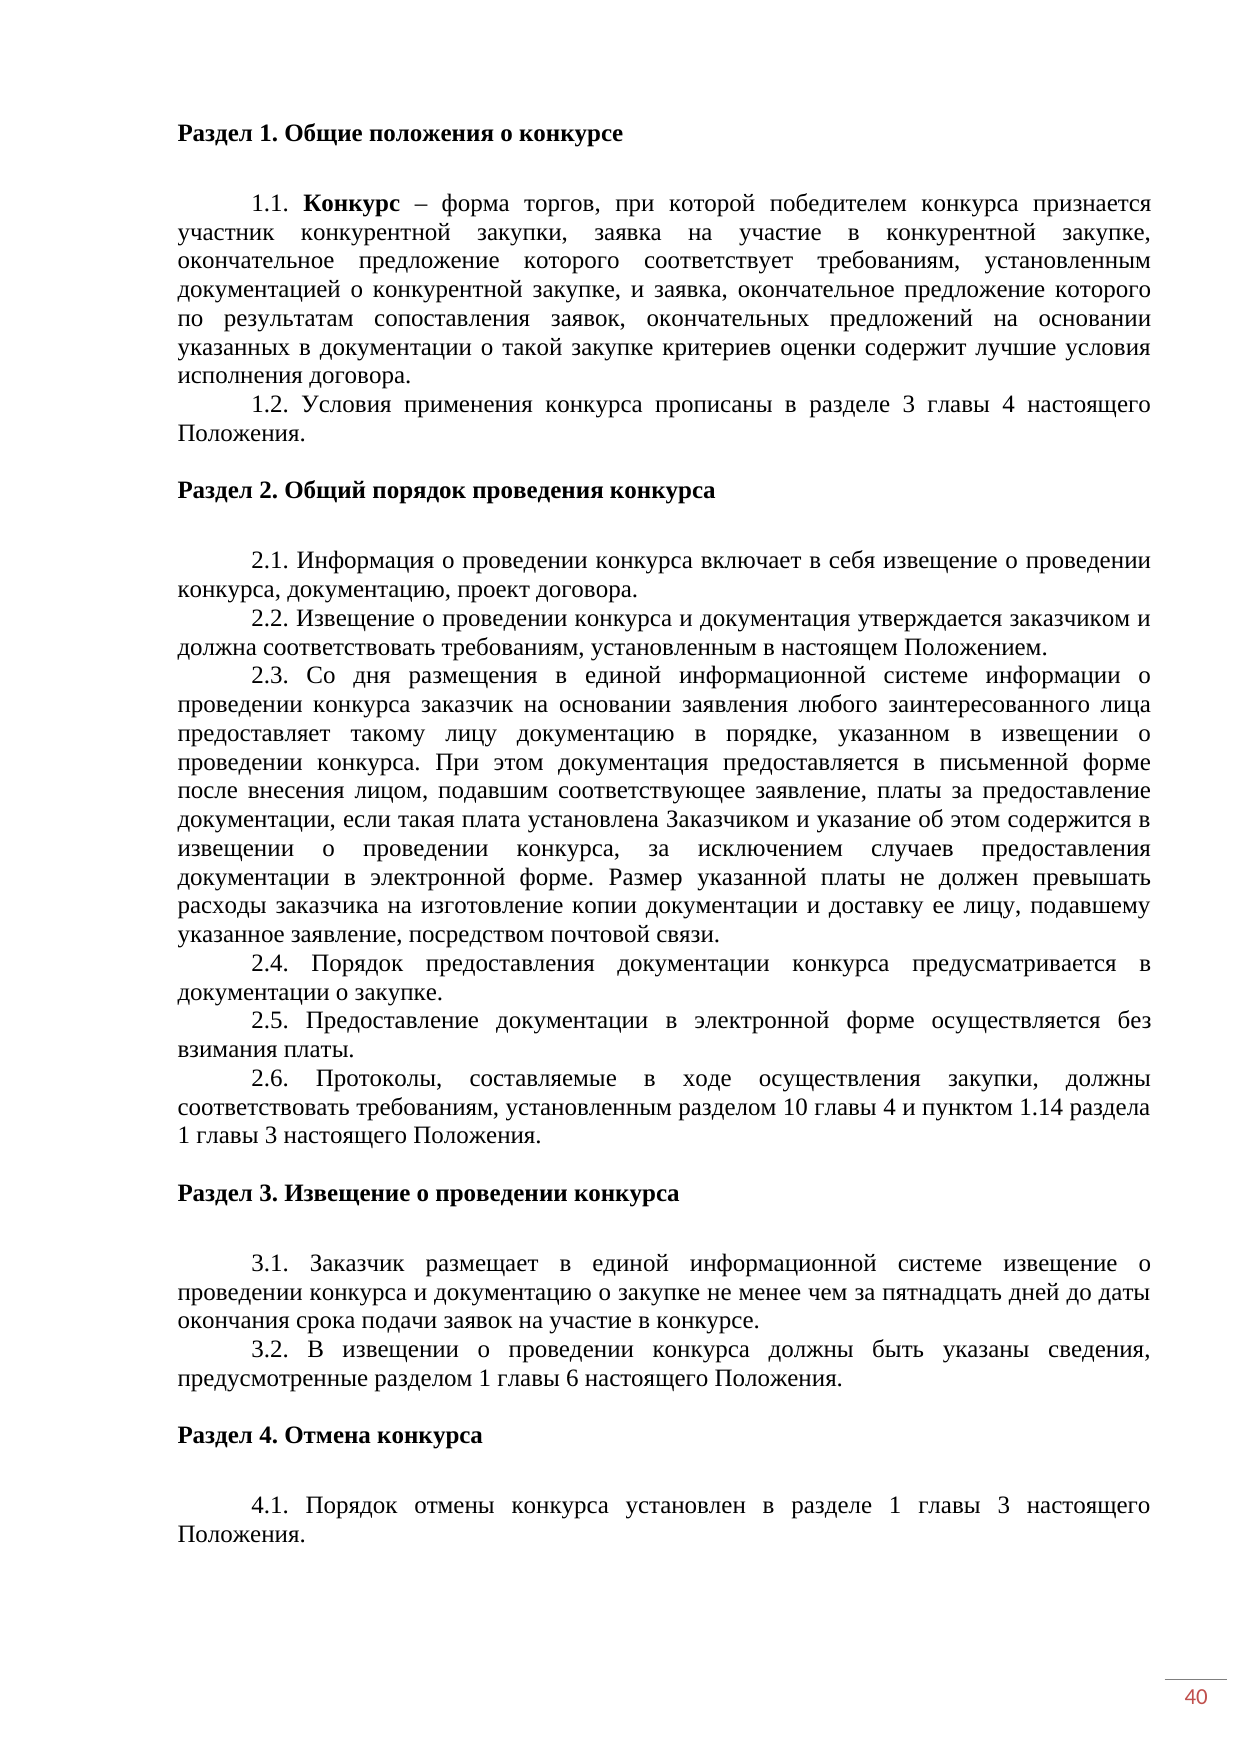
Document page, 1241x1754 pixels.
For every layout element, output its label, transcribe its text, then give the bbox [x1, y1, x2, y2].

text 1.2. Условия применения конкурса прописаны в разделе 3 главы 4 настоящего Положения. [177, 389, 1152, 447]
subtitle Раздел 4. Отмена конкурса [177, 1421, 1152, 1449]
subtitle Раздел 3. Извещение о проведении конкурса [177, 1178, 1152, 1207]
text 2.3. Со дня размещения в единой информационной системе информации о проведении конкурса заказчик на основании заявления любого заинтересованного лица предоставляет такому лицу документацию в порядке, указанном в извещении о проведении конкурса. При этом документация предоставляется в письменной форме после внесения лицом, подавшим соответствующее заявление, платы за предоставление документации, если такая плата установлена Заказчиком и указание об этом содержится в извещении о проведении конкурса, за исключением случаев предоставления документации в электронной форме. Размер указанной платы не должен превышать расходы заказчика на изготовление копии документации и доставку ее лицу, подавшему указанное заявление, посредством почтовой связи. [177, 661, 1152, 948]
text 2.6. Протоколы, составляемые в ходе осуществления закупки, должны соответствовать требованиям, установленным разделом 10 главы 4 и пунктом 1.14 раздела 1 главы 3 настоящего Положения. [177, 1063, 1152, 1149]
text 3.1. Заказчик размещает в единой информационной системе извещение о проведении конкурса и документацию о закупке не менее чем за пятнадцать дней до даты окончания срока подачи заявок на участие в конкурсе. [177, 1248, 1152, 1334]
text 4.1. Порядок отмены конкурса установлен в разделе 1 главы 3 настоящего Положения. [177, 1491, 1152, 1548]
text 3.2. В извещении о проведении конкурса должны быть указаны сведения, предусмотренные разделом 1 главы 6 настоящего Положения. [177, 1334, 1152, 1392]
subtitle Раздел 2. Общий порядок проведения конкурса [177, 476, 1152, 504]
text 2.5. Предоставление документации в электронной форме осуществляется без взимания платы. [177, 1006, 1152, 1063]
text 2.1. Информация о проведении конкурса включает в себя извещение о проведении конкурса, документацию, проект договора. [177, 546, 1152, 603]
text 2.4. Порядок предоставления документации конкурса предусматривается в документации о закупке. [177, 948, 1152, 1006]
subtitle Раздел 1. Общие положения о конкурсе [177, 118, 1152, 147]
text 1.1. Конкурс – форма торгов, при которой победителем конкурса признается участник конкурентной закупки, заявка на участие в конкурентной закупке, окончательное предложение которого соответствует требованиям, установленным документацией о конкурентной закупке, и заявка, окончательное предложение которого по результатам сопоставления заявок, окончательных предложений на основании указанных в документации о такой закупке критериев оценки содержит лучшие условия исполнения договора. [177, 188, 1152, 389]
text 2.2. Извещение о проведении конкурса и документация утверждается заказчиком и должна соответствовать требованиям, установленным в настоящем Положением. [177, 603, 1152, 661]
